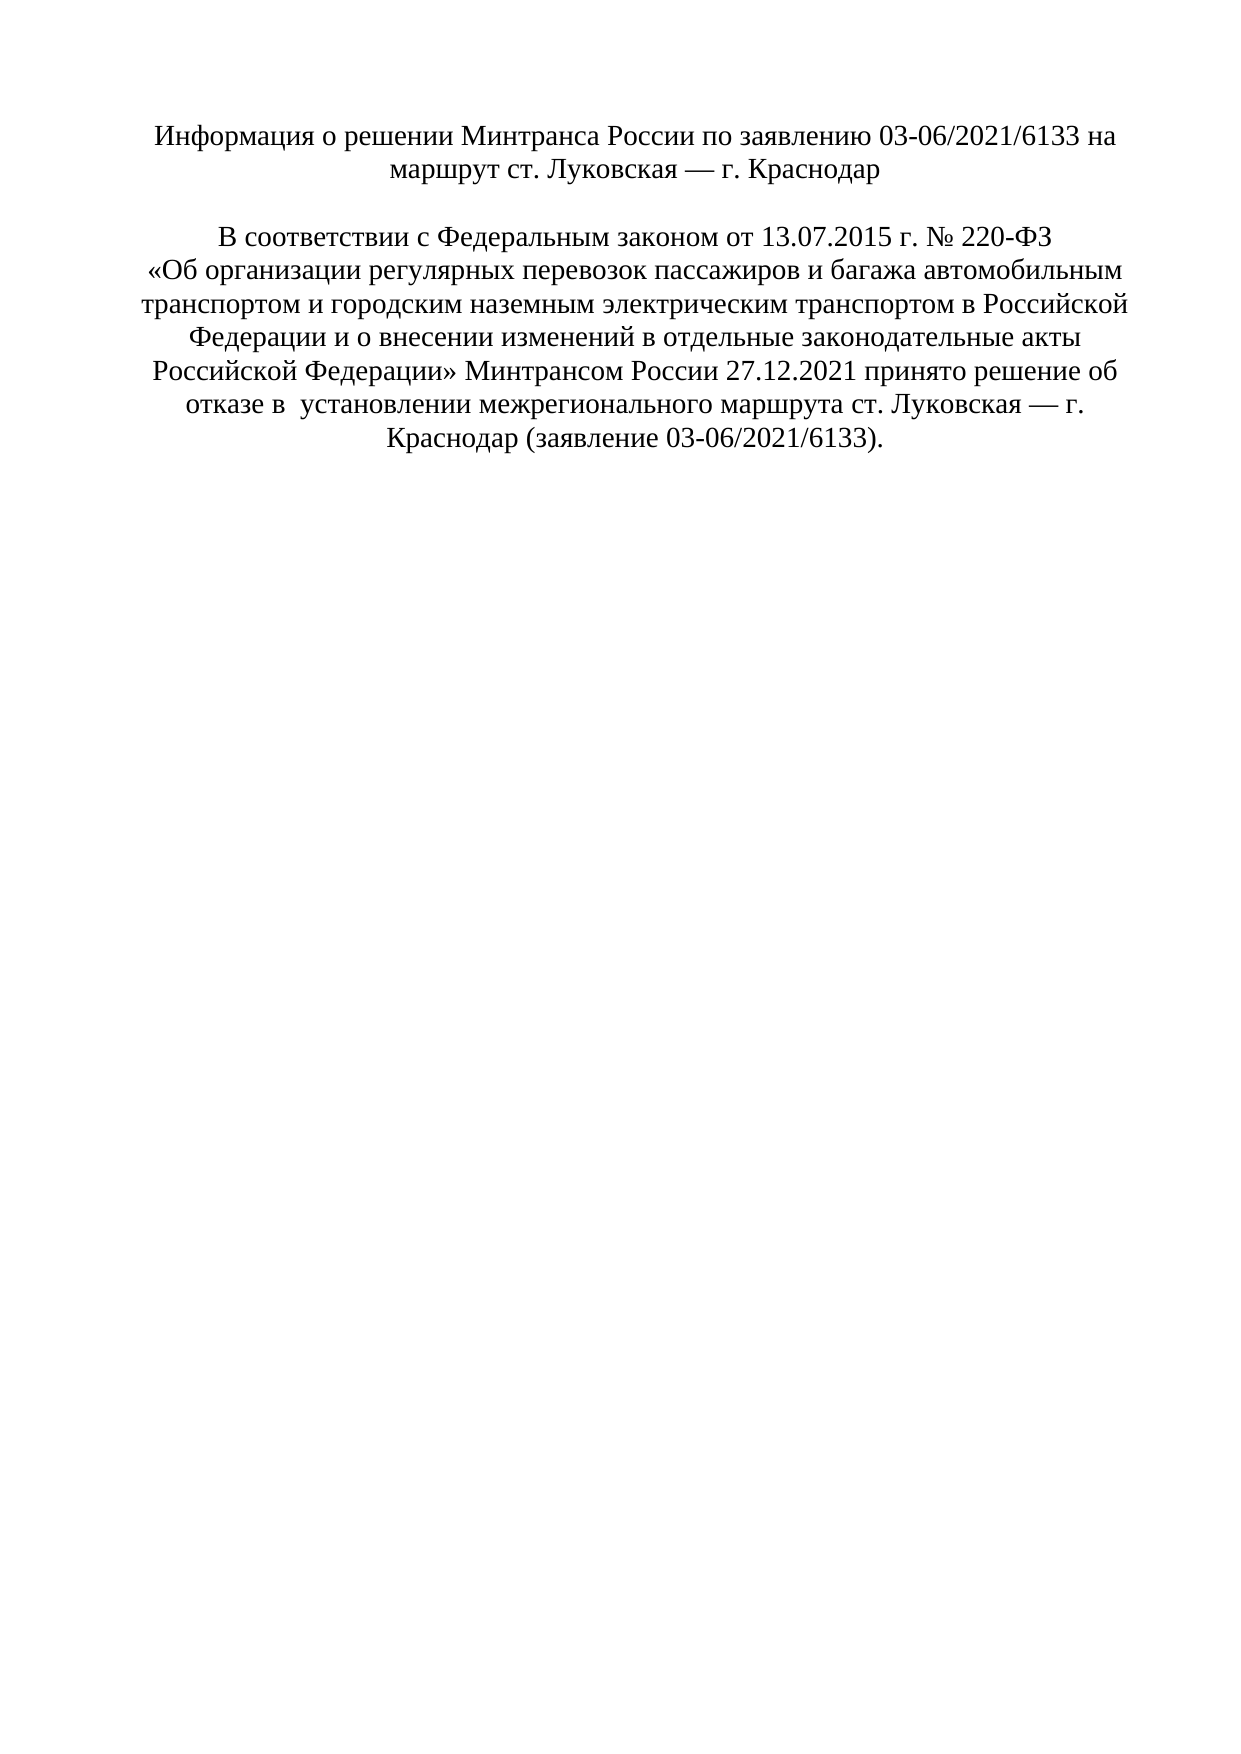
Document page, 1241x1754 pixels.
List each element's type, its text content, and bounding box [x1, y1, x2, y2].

text В соответствии с Федеральным законом от 13.07.2015 г. № 220-ФЗ «Об организации регулярных перевозок пассажиров и багажа автомобильным транспортом и городским наземным электрическим транспортом в Российской Федерации и о внесении изменений в отдельные законодательные акты Российской Федерации» Минтрансом России 27.12.2021 принято решение об отказе в установлении межрегионального маршрута ст. Луковская — г. Краснодар (заявление 03-06/2021/6133). [118, 219, 1152, 453]
text Информация о решении Минтранса России по заявлению 03-06/2021/6133 на маршрут ст. Луковская — г. Краснодар [118, 118, 1152, 185]
